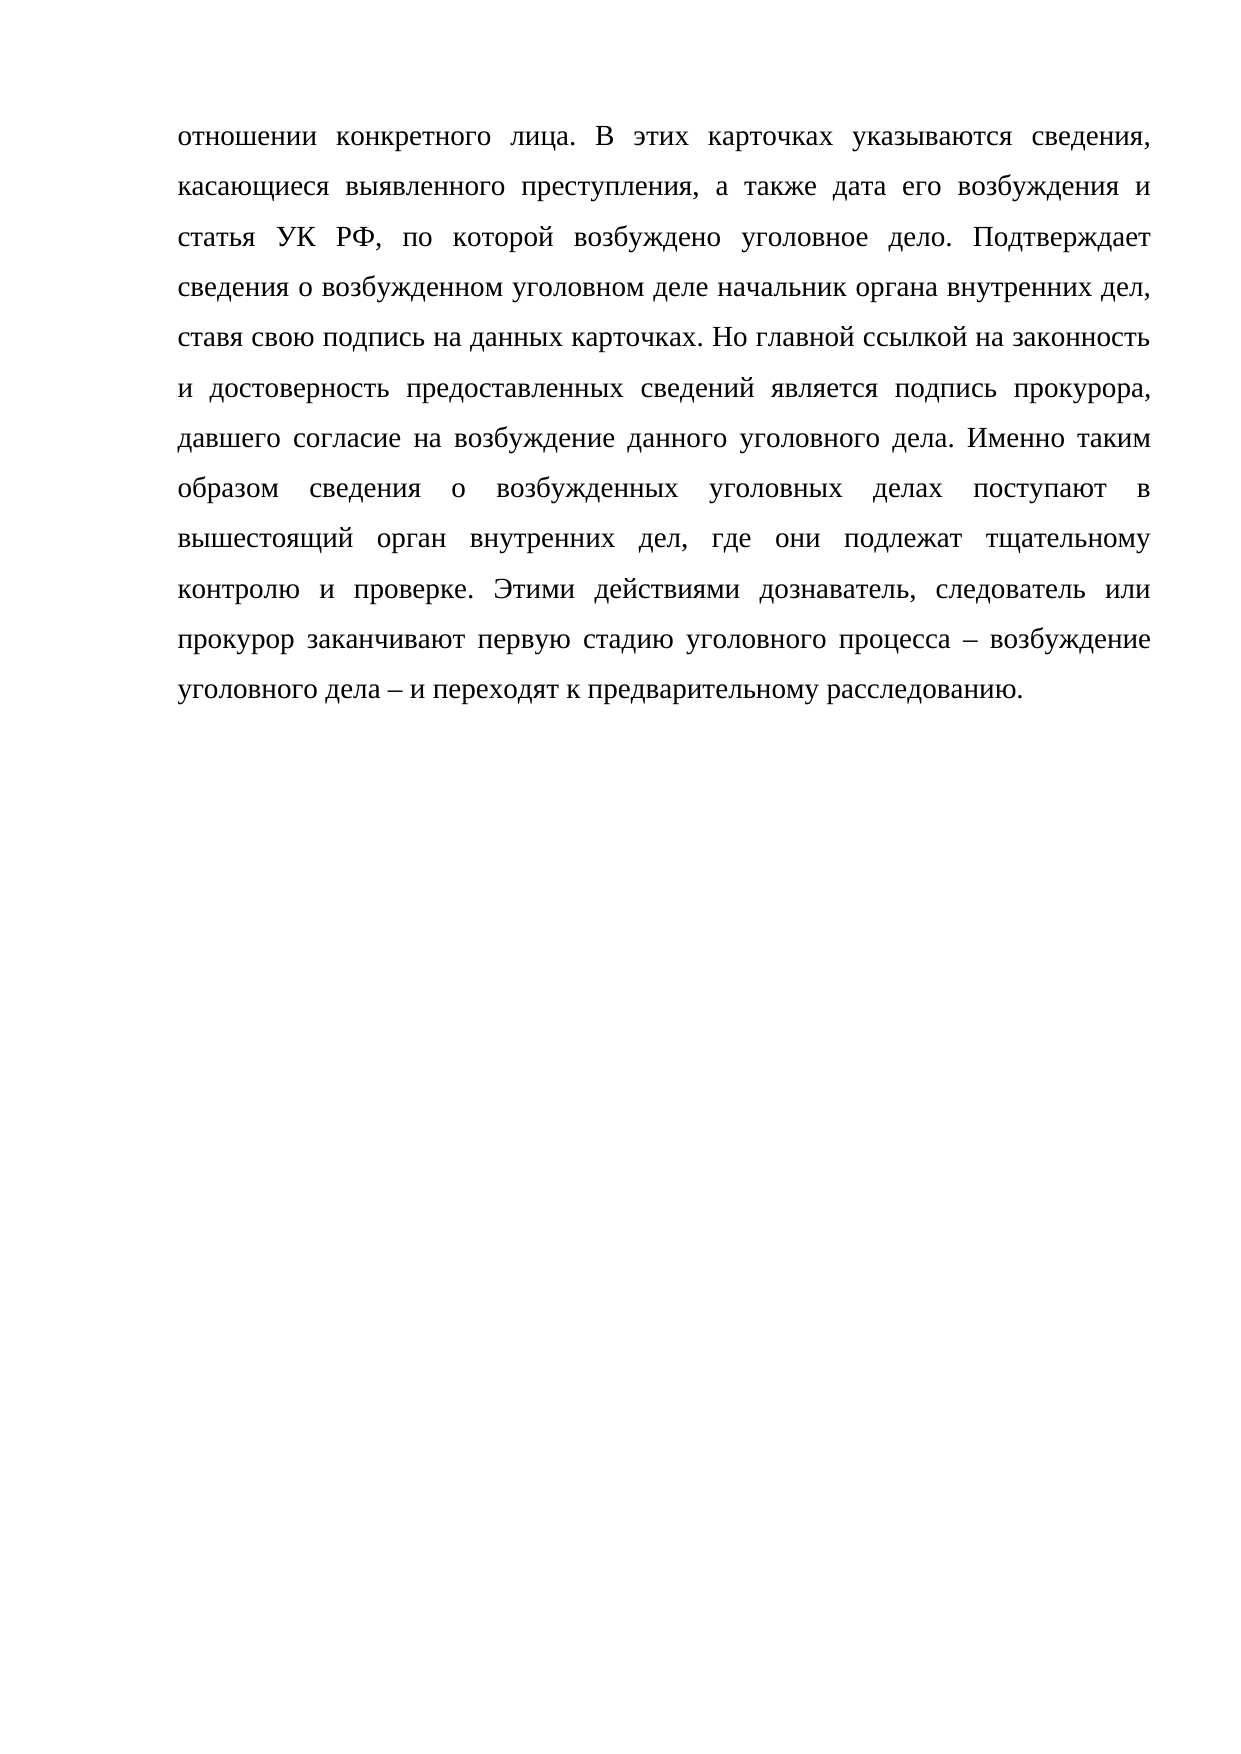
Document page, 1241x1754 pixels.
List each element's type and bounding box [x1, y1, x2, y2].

text [177, 118, 1152, 705]
